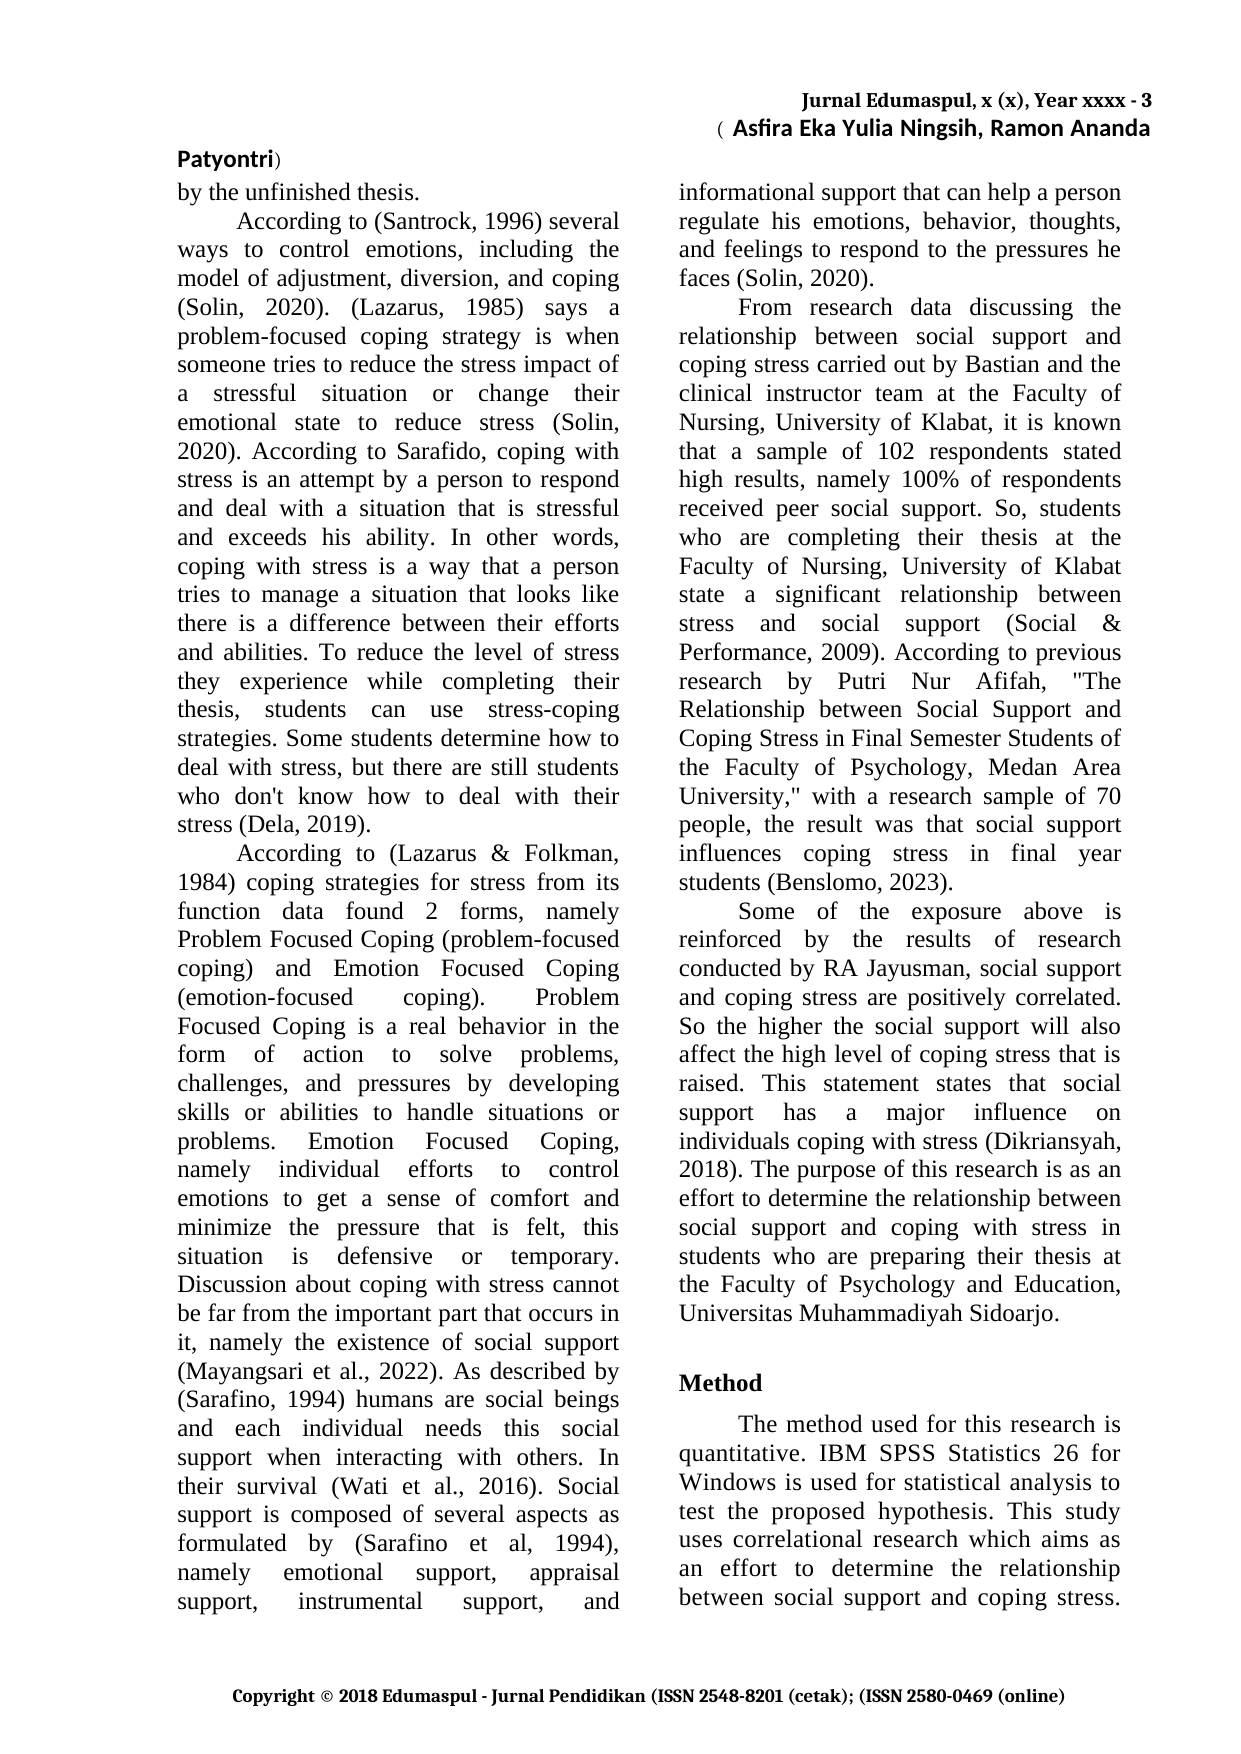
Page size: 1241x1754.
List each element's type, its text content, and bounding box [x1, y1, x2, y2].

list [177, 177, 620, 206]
list From research data discussing the relationship between social support and coping stress carried out by Bastian and the clinical instructor team at the Faculty of Nursing, University of Klabat, it is known that a sample of 102 respondents stated high results, namely 100% of respondents received peer social support. So, students who are completing their thesis at the Faculty of Nursing, University of Klabat state a significant relationship between stress and social support (Social & Performance, 2009). According to previous research by Putri Nur Afifah, "The Relationship between Social Support and Coping Stress in Final Semester Students of the Faculty of Psychology, Medan Area University," with a research sample of 70 people, the result was that social support influences coping stress in final year students (Benslomo, 2023). [679, 292, 1122, 896]
list According to (Lazarus & Folkman, 1984) coping strategies for stress from its function data found 2 forms, namely Problem Focused Coping (problem-focused coping) and Emotion Focused Coping (emotion-focused coping). Problem Focused Coping is a real behavior in the form of action to solve problems, challenges, and pressures by developing skills or abilities to handle situations or problems. Emotion Focused Coping, namely individual efforts to control emotions to get a sense of comfort and minimize the pressure that is felt, this situation is defensive or temporary. Discussion about coping with stress cannot be far from the important part that occurs in it, namely the existence of social support (Mayangsari et al., 2022). As described by (Sarafino, 1994) humans are social beings and each individual needs this social support when interacting with others. In their survival (Wati et al., 2016). Social support is composed of several aspects as formulated by (Sarafino et al, 1994), namely emotional support, appraisal support, instrumental support, and informational support that can help a person regulate his emotions, behavior, thoughts, and feelings to respond to the pressures he faces (Solin, 2020). [177, 838, 620, 1614]
list According to (Santrock, 1996) several ways to control emotions, including the model of adjustment, diversion, and coping (Solin, 2020). (Lazarus, 1985) says a problem-focused coping strategy is when someone tries to reduce the stress impact of a stressful situation or change their emotional state to reduce stress (Solin, 2020). According to Sarafido, coping with stress is an attempt by a person to respond and deal with a situation that is stressful and exceeds his ability. In other words, coping with stress is a way that a person tries to manage a situation that looks like there is a difference between their efforts and abilities. To reduce the level of stress they experience while completing their thesis, students can use stress-coping strategies. Some students determine how to deal with stress, but there are still students who don't know how to deal with their stress (Dela, 2019). [177, 206, 620, 838]
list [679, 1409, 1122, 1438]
subtitle Method [679, 1368, 1122, 1397]
list Some of the exposure above is reinforced by the results of research conducted by RA Jayusman, social support and coping stress are positively correlated. So the higher the social support will also affect the high level of coping stress that is raised. This statement states that social support has a major influence on individuals coping with stress (Dikriansyah, 2018). The purpose of this research is as an effort to determine the relationship between social support and coping with stress in students who are preparing their thesis at the Faculty of Psychology and Education, Universitas Muhammadiyah Sidoarjo. [679, 896, 1122, 1327]
